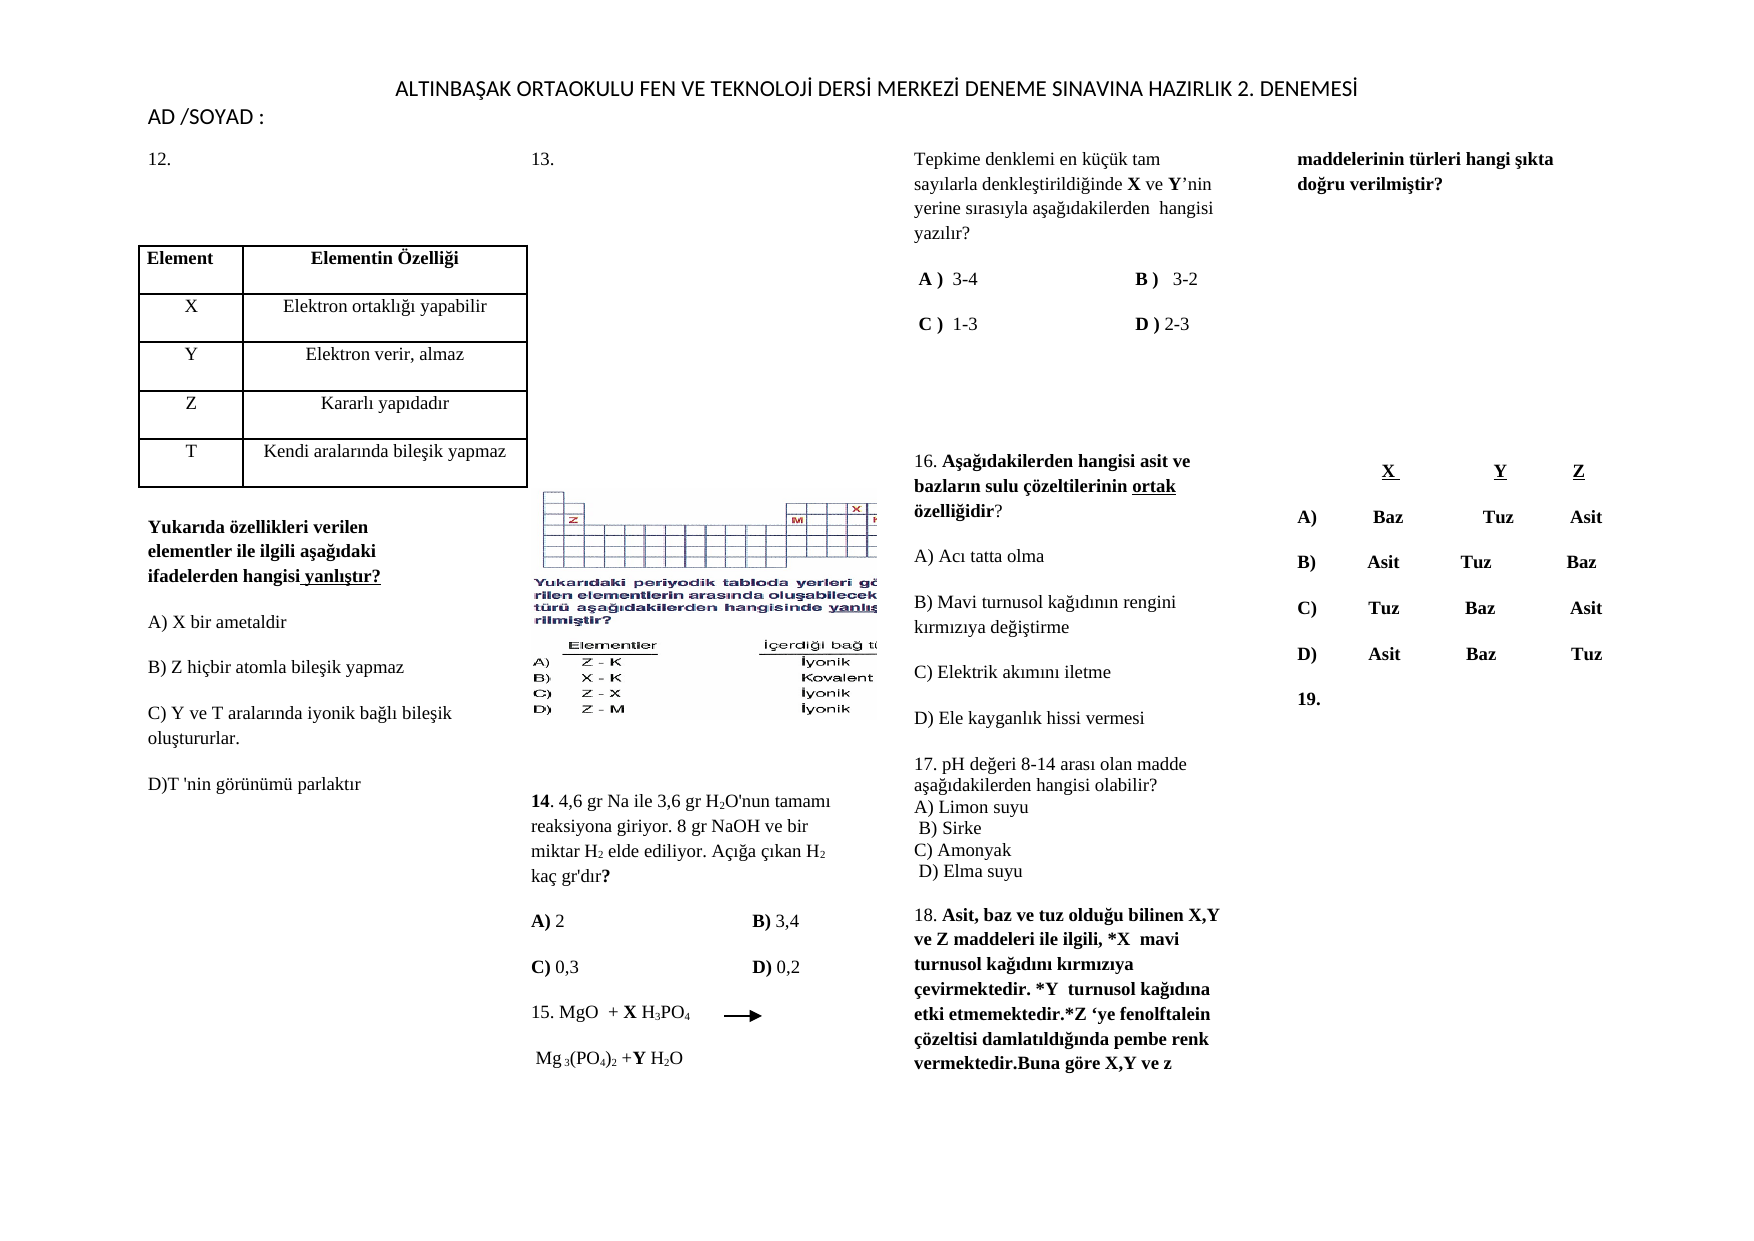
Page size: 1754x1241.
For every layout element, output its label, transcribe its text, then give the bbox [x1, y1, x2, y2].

table_header Element [140, 247, 242, 293]
table_cell X [140, 295, 242, 341]
text C ) 1-3 D ) 2-3 [914, 313, 1223, 335]
text 14. 4,6 gr Na ile 3,6 gr H2O'nun tamamı reaksiyona giriyor. 8 gr NaOH ve bir miktar H2 elde ediliyor. Açığa çıkan H2 kaç gr'dır? [531, 790, 840, 886]
text A) X bir ametaldir [148, 611, 457, 632]
table_cell Kendi aralarında bileşik yapmaz [244, 440, 526, 486]
text D)T 'nin görünümü parlaktır [148, 772, 457, 794]
text C) Elektrik akımını iletme [914, 661, 1223, 683]
list A) Limon suyu [914, 796, 1223, 817]
list C) Amonyak [914, 839, 1223, 860]
text 15. MgO + X H3PO4 [531, 1001, 840, 1023]
text 18. Asit, baz ve tuz olduğu bilinen X,Y ve Z maddeleri ile ilgili, *X mavi turnusol kağıdını kırmızıya çevirmektedir. *Y turnusol kağıdına etki etmemektedir.*Z ‘ye fenolftalein çözeltisi damlatıldığında pembe renk vermektedir.Buna göre X,Y ve z maddelerinin türleri hangi şıkta doğru verilmiştir? [914, 903, 1223, 1074]
text C) Y ve T aralarında iyonik bağlı bileşik oluştururlar. [148, 702, 457, 748]
table_cell Y [140, 343, 242, 389]
list B) Sirke [914, 817, 1223, 839]
table_cell Elektron verir, almaz [244, 343, 526, 389]
list 17. pH değeri 8-14 arası olan madde aşağıdakilerden hangisi olabilir? [914, 753, 1223, 796]
table_cell Z [140, 392, 242, 438]
text X Y Z [1297, 460, 1606, 482]
text A) Baz Tuz Asit [1297, 506, 1606, 527]
picture [530, 488, 877, 720]
text D) Asit Baz Tuz [1297, 642, 1606, 664]
text 13. [531, 148, 840, 488]
text D) Ele kayganlık hissi vermesi [914, 707, 1223, 728]
text A ) 3-4 B ) 3-2 [914, 268, 1223, 289]
list D) Elma suyu [914, 860, 1223, 882]
table_cell T [140, 440, 242, 486]
text 16. Aşağıdakilerden hangisi asit ve bazların sulu çözeltilerinin ortak özelliğidir? [914, 450, 1223, 521]
text A) Acı tatta olma [914, 545, 1223, 567]
text A) 2 B) 3,4 [531, 910, 840, 932]
table_header Elementin Özelliği [244, 247, 526, 293]
text Yukarıda özellikleri verilen elementler ile ilgili aşağıdaki ifadelerden hangisi yanlıştır? [148, 488, 457, 587]
text B) Mavi turnusol kağıdının rengini kırmızıya değiştirme [914, 591, 1223, 637]
text B) Z hiçbir atomla bileşik yapmaz [148, 656, 457, 678]
text 12. [148, 148, 457, 169]
text B) Asit Tuz Baz [1297, 551, 1606, 573]
table_cell Elektron ortaklığı yapabilir [244, 295, 526, 341]
text Mg 3(PO4)2 +Y H2O [531, 1047, 840, 1069]
text 19. [1297, 688, 1606, 1002]
text Tepkime denklemi en küçük tam sayılarla denkleştirildiğinde X ve Y’nin yerine sırasıyla aşağıdakilerden hangisi yazılır? [914, 148, 1223, 243]
text C) 0,3 D) 0,2 [531, 956, 840, 977]
text C) Tuz Baz Asit [1297, 597, 1606, 618]
table_cell Kararlı yapıdadır [244, 392, 526, 438]
